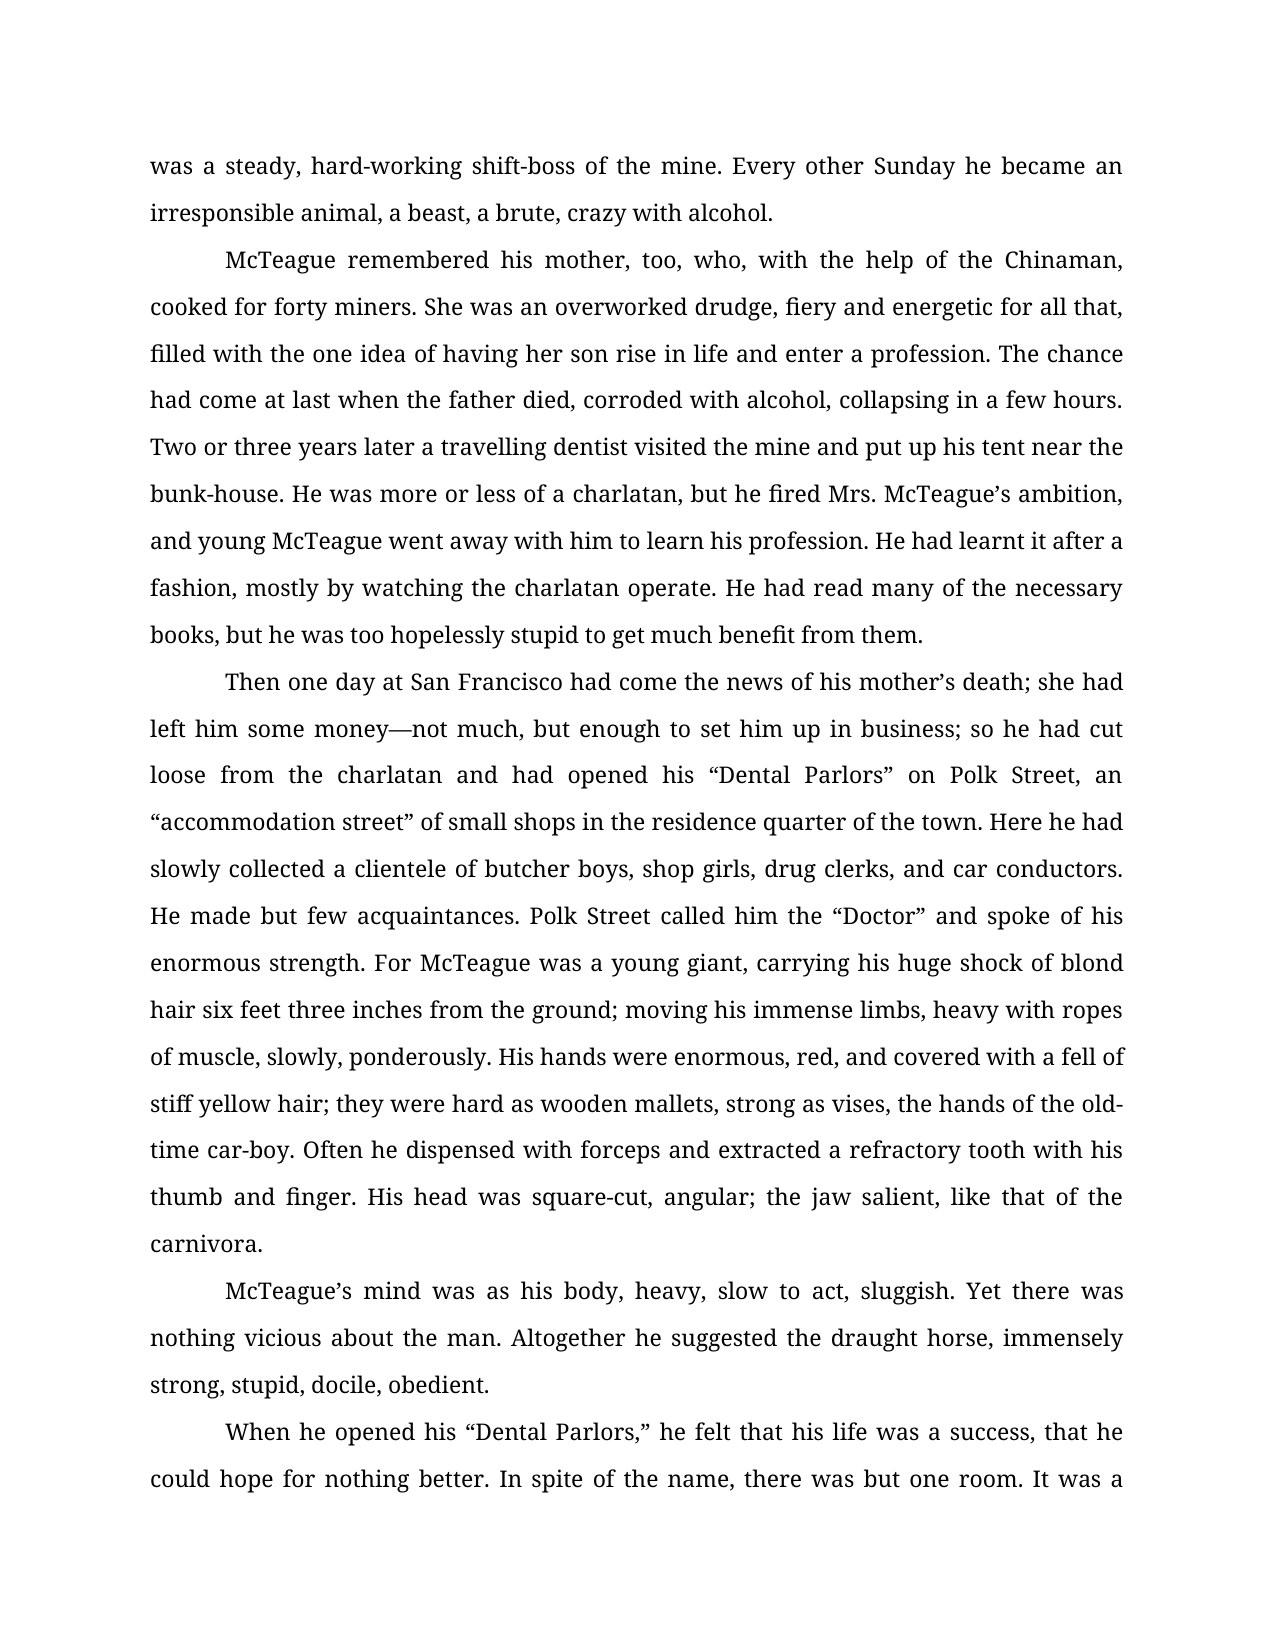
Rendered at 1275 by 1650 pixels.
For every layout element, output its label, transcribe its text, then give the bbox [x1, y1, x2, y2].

text McTeague remembered his mother, too, who, with the help of the Chinaman, cooked for forty miners. She was an overworked drudge, fiery and energetic for all that, filled with the one idea of having her son rise in life and enter a profession. The chance had come at last when the father died, corroded with alcohol, collapsing in a few hours. Two or three years later a travelling dentist visited the mine and put up his tent near the bunk-house. He was more or less of a charlatan, but he fired Mrs. McTeague’s ambition, and young McTeague went away with him to learn his profession. He had learnt it after a fashion, mostly by watching the charlatan operate. He had read many of the necessary books, but he was too hopelessly stupid to get much benefit from them. [150, 244, 1125, 650]
text Then one day at San Francisco had come the news of his mother’s death; she had left him some money—not much, but enough to set him up in business; so he had cut loose from the charlatan and had opened his “Dental Parlors” on Polk Street, an “accommodation street” of small shops in the residence quarter of the town. Here he had slowly collected a clientele of butcher boys, shop girls, drug clerks, and car conductors. He made but few acquaintances. Polk Street called him the “Doctor” and spoke of his enormous strength. For McTeague was a young giant, carrying his huge shock of blond hair six feet three inches from the ground; moving his immense limbs, heavy with ropes of muscle, slowly, ponderously. His hands were enormous, red, and covered with a fell of stiff yellow hair; they were hard as wooden mallets, strong as vises, the hands of the old-time car-boy. Often he dispensed with forceps and extracted a refractory tooth with his thumb and finger. His head was square-cut, angular; the jaw salient, like that of the carnivora. [150, 666, 1125, 1259]
text McTeague’s mind was as his body, heavy, slow to act, sluggish. Yet there was nothing vicious about the man. Altogether he suggested the draught horse, immensely strong, stupid, docile, obedient. [150, 1275, 1125, 1400]
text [150, 1416, 1125, 1494]
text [150, 150, 1125, 228]
